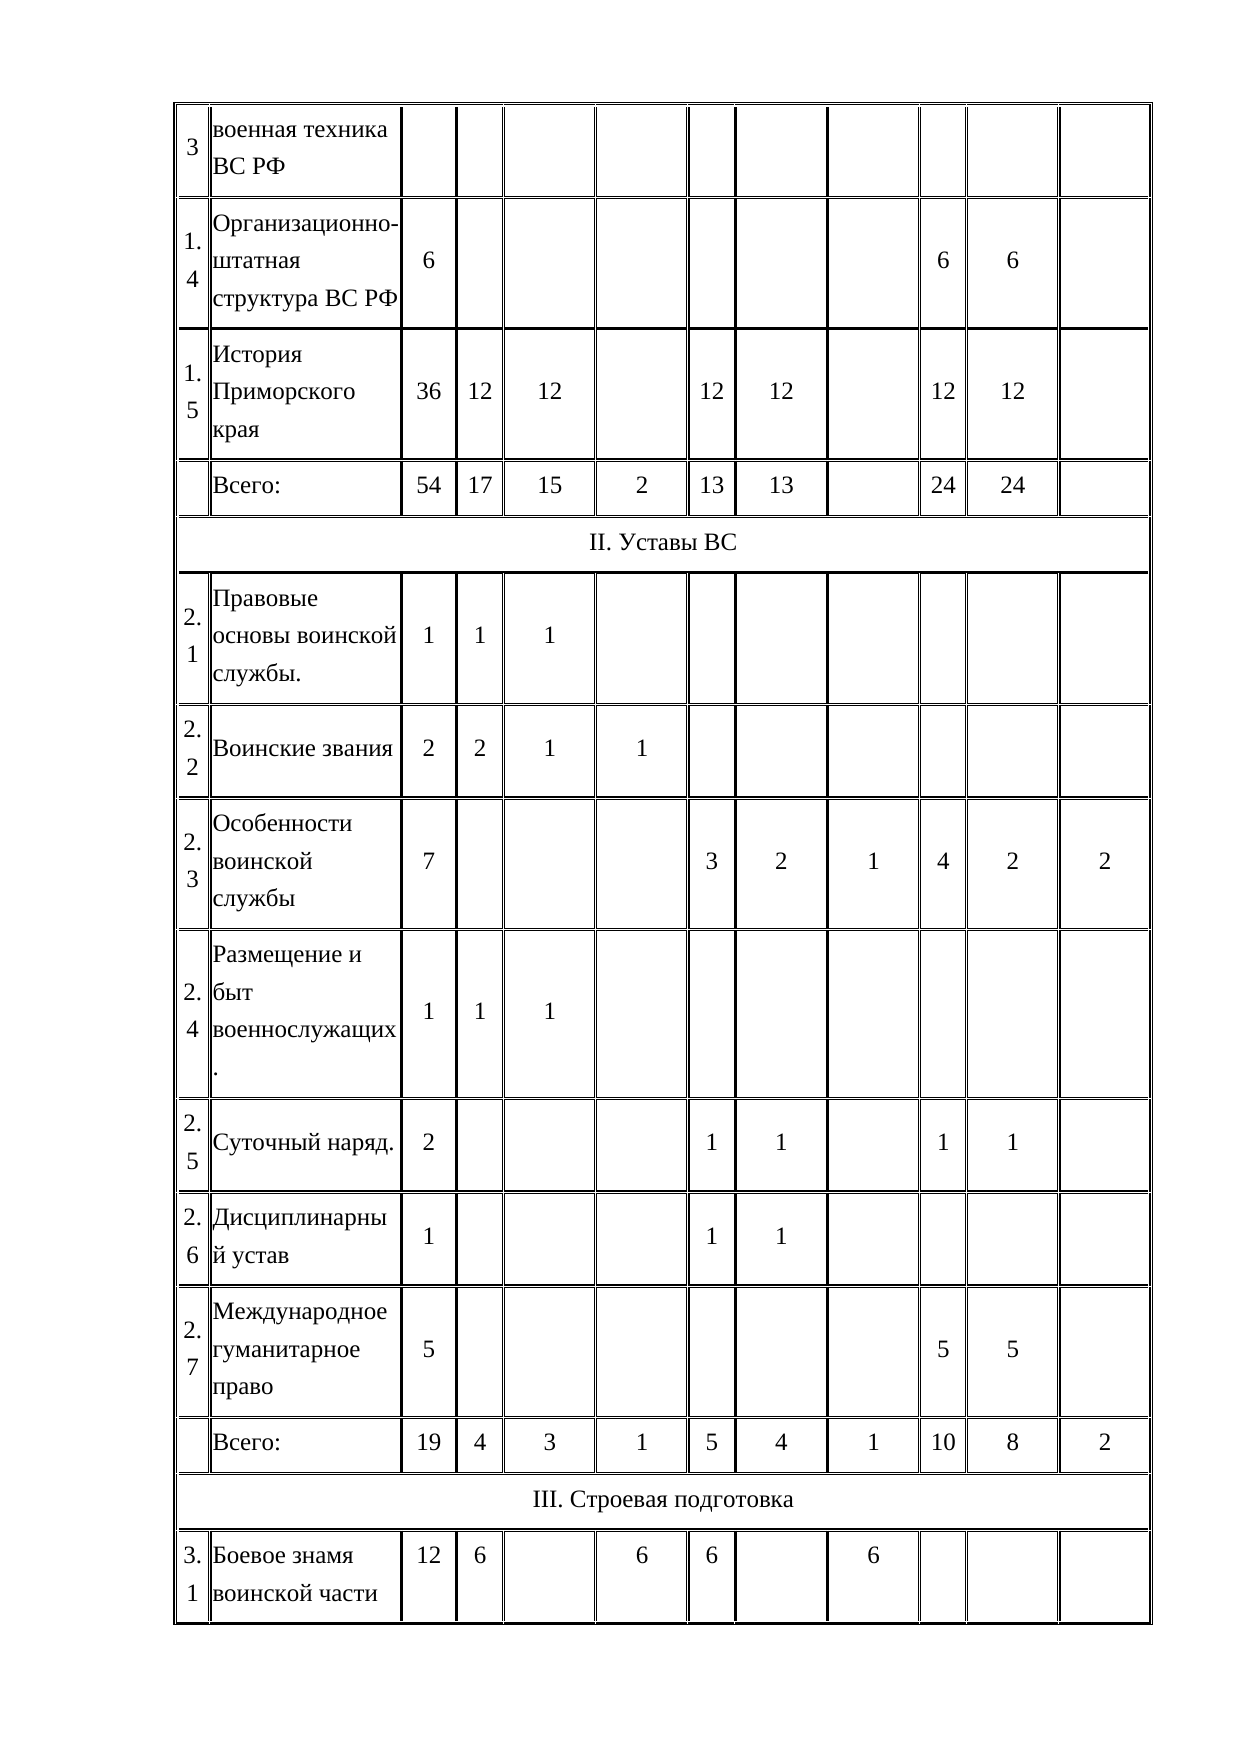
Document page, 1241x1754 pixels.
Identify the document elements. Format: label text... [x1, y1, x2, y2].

table_cell [177, 458, 208, 515]
table_cell [1059, 1528, 1150, 1622]
table_cell [597, 330, 686, 458]
table_cell 1 [921, 1100, 965, 1190]
table_cell 1 [403, 574, 455, 702]
table_cell [968, 1194, 1057, 1284]
table_cell 4 [921, 800, 965, 928]
table_cell 24 [921, 462, 965, 515]
table_cell [690, 1288, 734, 1416]
table_cell 1 [968, 1100, 1057, 1190]
table_cell [456, 105, 503, 196]
table_cell 1 [597, 706, 686, 796]
table_cell 4 [458, 1419, 502, 1472]
table_cell 2.3 [177, 796, 208, 928]
table_cell 1 [505, 574, 594, 702]
table_cell 15 [505, 462, 594, 515]
table_cell 6 [921, 199, 965, 327]
table_cell [829, 706, 918, 796]
table_cell 2 [597, 462, 686, 515]
table_cell [504, 1532, 596, 1622]
table_cell [175, 1416, 210, 1472]
table_cell [1061, 327, 1149, 458]
table_cell 12 [968, 330, 1057, 458]
table_cell 1.4 [175, 196, 210, 327]
table_cell Дисциплинарный устав [212, 1194, 400, 1284]
table_cell [458, 1288, 502, 1416]
table_cell 1 [505, 706, 594, 796]
table_cell Правовые основы воинской службы. [212, 574, 400, 702]
table_cell [597, 1288, 686, 1416]
table_cell 2 [403, 706, 455, 796]
table_cell [690, 574, 734, 702]
table_cell 36 [403, 330, 455, 458]
table_cell [504, 105, 596, 196]
table_cell 5 [403, 1288, 455, 1416]
table_cell [1059, 196, 1151, 327]
table_cell 2.6 [177, 1190, 208, 1284]
table_cell [505, 199, 594, 327]
table_cell [505, 1194, 594, 1284]
table_cell [829, 574, 918, 702]
table_cell 6 [827, 1532, 919, 1622]
table_cell [829, 1100, 918, 1190]
table_cell 2 [1061, 796, 1150, 928]
table_cell [597, 574, 686, 702]
table_cell 2.7 [177, 1284, 208, 1416]
table_cell 6 [968, 199, 1057, 327]
table_cell [505, 1100, 594, 1190]
table_cell [1061, 703, 1150, 796]
table_cell Размещение и быт военнослужащих. [212, 931, 400, 1096]
table_cell 1 [690, 1194, 734, 1284]
table_cell [829, 931, 918, 1096]
table_cell [1061, 1190, 1150, 1284]
table_cell [921, 706, 965, 796]
table_cell III. Строевая подготовка [175, 1472, 1151, 1528]
table_cell [597, 800, 686, 928]
table_cell Всего: [212, 1419, 400, 1472]
table_cell [968, 931, 1057, 1096]
table_cell [921, 574, 965, 702]
table_cell 12 [505, 330, 594, 458]
table_cell 1 [505, 931, 594, 1096]
table_cell 1.5 [177, 327, 208, 458]
table_cell 3 [505, 1419, 594, 1472]
table_cell 13 [690, 462, 734, 515]
table_cell [829, 1288, 918, 1416]
table_cell 17 [458, 462, 502, 515]
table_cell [210, 105, 401, 196]
table_cell [1059, 105, 1149, 196]
table_cell 12 [401, 1532, 456, 1622]
table_cell [735, 105, 827, 196]
table_cell 3 [690, 800, 734, 928]
table_cell 6 [967, 103, 1059, 196]
table_cell [968, 706, 1057, 796]
table_cell [458, 800, 502, 928]
table_cell [458, 199, 502, 327]
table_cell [210, 1532, 401, 1622]
table_cell [1061, 1096, 1150, 1190]
table_cell 2 [1059, 1416, 1151, 1472]
table_cell [458, 1194, 502, 1284]
table_cell 1 [690, 1100, 734, 1190]
table_cell [688, 103, 735, 196]
table_cell 6 [456, 1532, 503, 1622]
table_cell 12 [458, 330, 502, 458]
table_cell 2.2 [177, 703, 208, 796]
table_cell Международное гуманитарное право [212, 1288, 400, 1416]
table_cell 2 [458, 706, 502, 796]
table_cell 6 [920, 105, 967, 196]
table_cell 12 [737, 330, 826, 458]
table_cell II. Уставы ВС [175, 515, 1151, 571]
table_cell [597, 1100, 686, 1190]
table_cell 6 [596, 1530, 688, 1622]
table_cell [921, 1194, 965, 1284]
table_cell 12 [690, 330, 734, 458]
table_cell 5 [921, 1288, 965, 1416]
table_cell Организационно-штатная структура ВС РФ [212, 199, 400, 327]
table_cell 1 [403, 931, 455, 1096]
table_cell 3.1 [177, 1528, 210, 1622]
table_cell [829, 199, 918, 327]
table_cell [829, 462, 918, 515]
table_cell 2.4 [175, 928, 210, 1096]
table_cell 1 [403, 1194, 455, 1284]
table_cell 24 [968, 462, 1057, 515]
table_cell 6 [401, 105, 456, 196]
table_cell 1 [458, 574, 502, 702]
table_cell 12 [921, 330, 965, 458]
table_cell [737, 931, 826, 1096]
table_cell [505, 800, 594, 928]
table_cell 1 [737, 1100, 826, 1190]
table_cell [827, 105, 919, 196]
table_cell 1 [829, 800, 918, 928]
table_cell История Приморского края [212, 330, 400, 458]
table_cell [690, 199, 734, 327]
table_cell 2.5 [177, 1096, 208, 1190]
table_cell 1 [597, 1419, 686, 1472]
table_cell 7 [403, 800, 455, 928]
table_cell 5 [690, 1419, 734, 1472]
table_cell 54 [403, 462, 455, 515]
table_cell [505, 1288, 594, 1416]
table_cell 19 [403, 1419, 455, 1472]
table_cell [1061, 571, 1149, 702]
table_cell 1 [737, 1194, 826, 1284]
table_cell [967, 1530, 1059, 1622]
table_cell [737, 574, 826, 702]
table_cell 13 [737, 462, 826, 515]
table_cell Всего: [212, 462, 400, 515]
table_cell [1061, 458, 1150, 515]
table_cell [597, 1194, 686, 1284]
table_cell 6 [688, 1532, 735, 1622]
table_cell [968, 574, 1057, 702]
table_cell 2 [403, 1100, 455, 1190]
table_cell [596, 103, 688, 196]
table_cell [735, 1532, 827, 1622]
table_cell [597, 931, 686, 1096]
table_cell 1 [829, 1419, 918, 1472]
table_cell [458, 1100, 502, 1190]
table_cell Суточный наряд. [212, 1100, 400, 1190]
table_cell 2 [968, 800, 1057, 928]
table_cell 5 [968, 1288, 1057, 1416]
table_cell 6 [403, 199, 455, 327]
table_cell [737, 706, 826, 796]
table_cell 8 [968, 1419, 1057, 1472]
table_cell [597, 199, 686, 327]
table_cell 1.3 [175, 103, 210, 196]
table_cell 1 [458, 931, 502, 1096]
table_cell 4 [737, 1419, 826, 1472]
table_cell [1059, 928, 1151, 1096]
table_cell [690, 931, 734, 1096]
table_cell 2 [737, 800, 826, 928]
table_cell [829, 330, 918, 458]
table_cell Воинские звания [212, 706, 400, 796]
table_cell Особенности воинской службы [212, 800, 400, 928]
table_cell 10 [921, 1419, 965, 1472]
table_cell [921, 931, 965, 1096]
table_cell [690, 706, 734, 796]
table_cell [829, 1194, 918, 1284]
table_cell [920, 1532, 967, 1622]
table_cell [737, 199, 826, 327]
table_cell [737, 1288, 826, 1416]
table_cell [1061, 1284, 1150, 1416]
table_cell 2.1 [177, 571, 208, 702]
